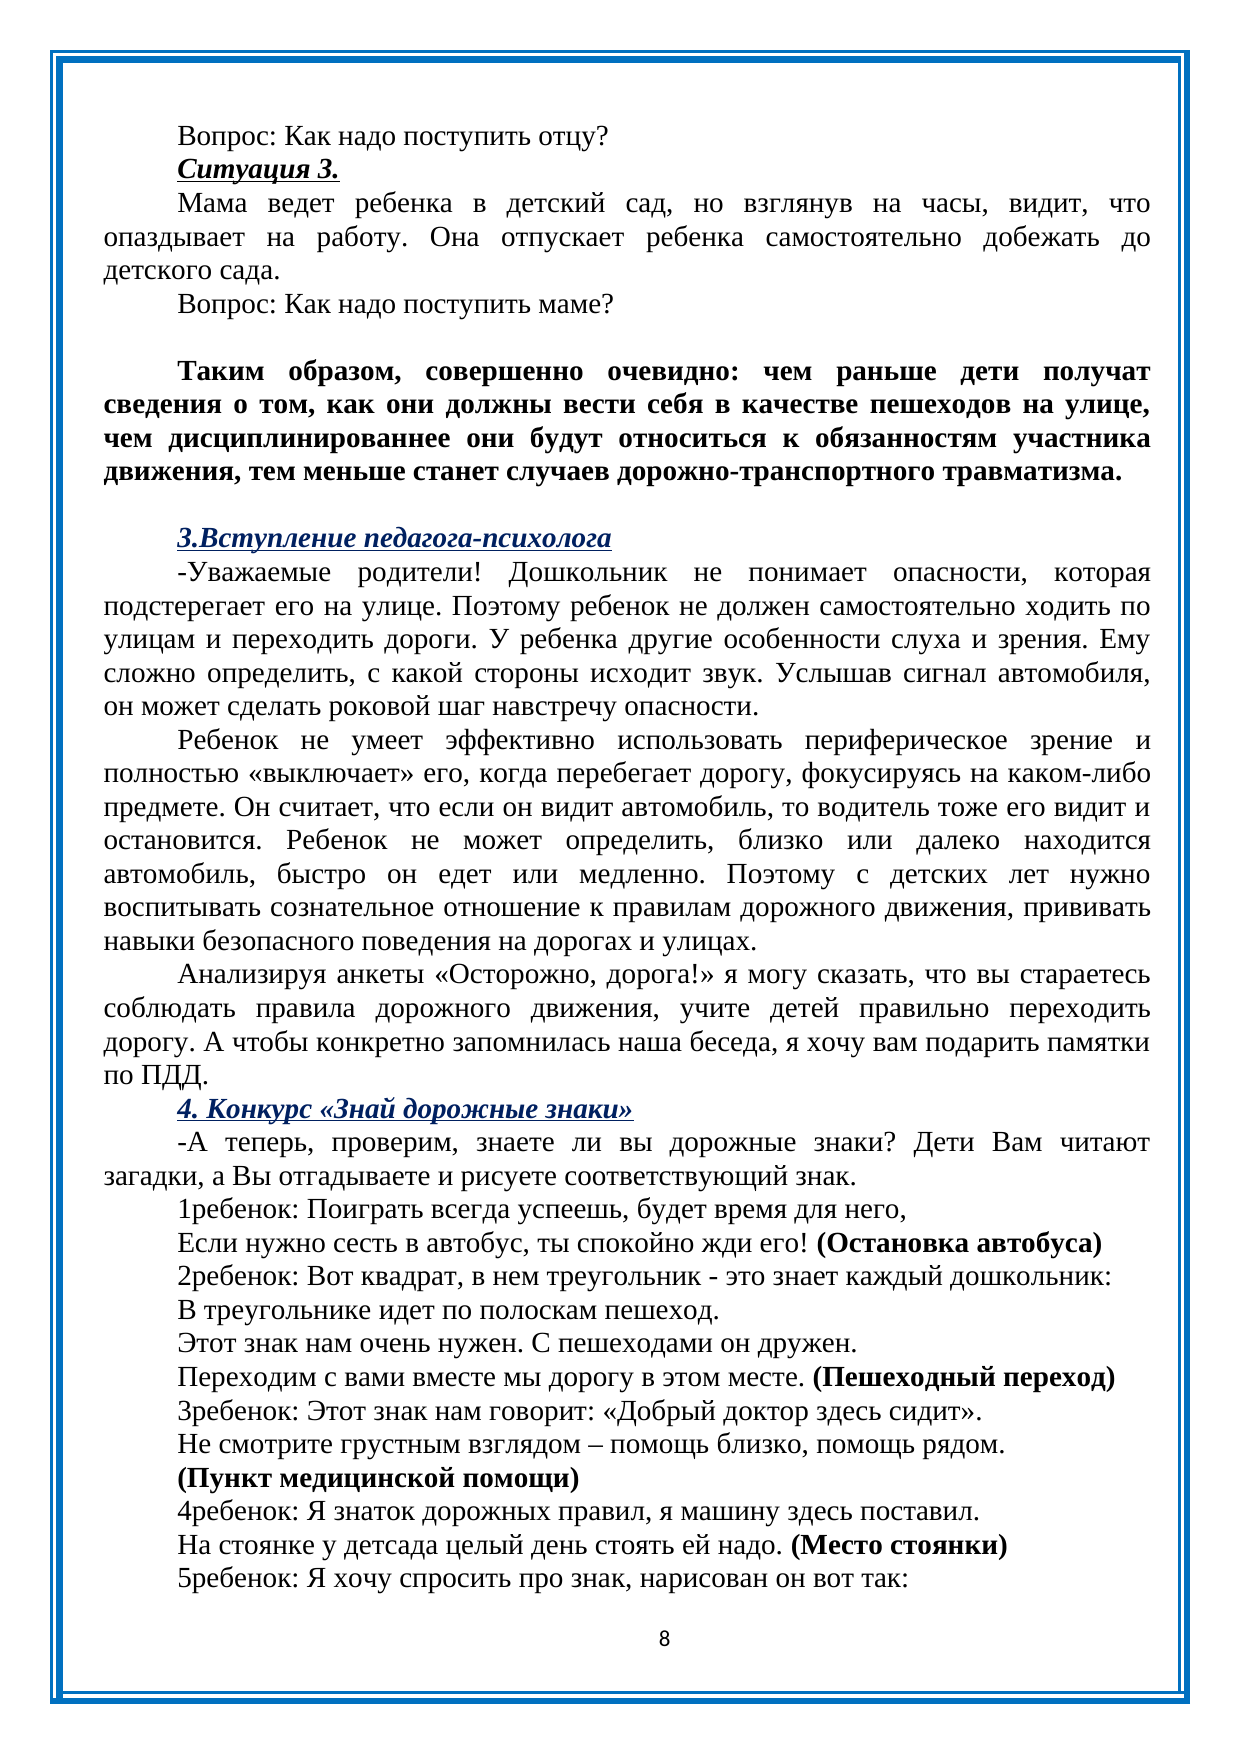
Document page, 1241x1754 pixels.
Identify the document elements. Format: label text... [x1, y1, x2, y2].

text Переходим с вами вместе мы дорогу в этом месте. (Пешеходный переход) [103, 1359, 1152, 1393]
text (Пункт медицинской помощи) [103, 1460, 1152, 1493]
text Ребенок не умеет эффективно использовать периферическое зрение и полностью «выключает» его, когда перебегает дорогу, фокусируясь на каком-либо предмете. Он считает, что если он видит автомобиль, то водитель тоже его видит и остановится. Ребенок не может определить, близко или далеко находится автомобиль, быстро он едет или медленно. Поэтому с детских лет нужно воспитывать сознательное отношение к правилам дорожного движения, прививать навыки безопасного поведения на дорогах и улицах. [103, 722, 1152, 957]
text На стоянке у детсада целый день стоять ей надо. (Место стоянки) [103, 1527, 1152, 1560]
text -Уважаемые родители! Дошкольник не понимает опасности, которая подстерегает его на улице. Поэтому ребенок не должен самостоятельно ходить по улицам и переходить дороги. У ребенка другие особенности слуха и зрения. Ему сложно определить, с какой стороны исходит звук. Услышав сигнал автомобиля, он может сделать роковой шаг навстречу опасности. [103, 554, 1152, 722]
text В треугольнике идет по полоскам пешеход. [103, 1292, 1152, 1326]
text Этот знак нам очень нужен. С пешеходами он дружен. [103, 1326, 1152, 1359]
text -А теперь, проверим, знаете ли вы дорожные знаки? Дети Вам читают загадки, а Вы отгадываете и рисуете соответствующий знак. [103, 1124, 1152, 1191]
text Таким образом, совершенно очевидно: чем раньше дети получат сведения о том, как они должны вести себя в качестве пешеходов на улице, чем дисциплинированнее они будут относиться к обязанностям участника движения, тем меньше станет случаев дорожно-транспортного травматизма. [103, 353, 1152, 487]
text 4. Конкурс «Знай дорожные знаки» [103, 1091, 1152, 1124]
text Вопрос: Как надо поступить маме? [103, 286, 1152, 319]
text 2ребенок: Вот квадрат, в нем треугольник - это знает каждый дошкольник: [103, 1258, 1152, 1292]
text Ситуация 3. [103, 152, 1152, 185]
text Вопрос: Как надо поступить отцу? [103, 118, 1152, 152]
text 3.Вступление педагога-психолога [103, 521, 1152, 554]
text 1ребенок: Поиграть всегда успеешь, будет время для него, [103, 1191, 1152, 1225]
text Если нужно сесть в автобус, ты спокойно жди его! (Остановка автобуса) [103, 1225, 1152, 1258]
text 4ребенок: Я знаток дорожных правил, я машину здесь поставил. [103, 1493, 1152, 1527]
text 3ребенок: Этот знак нам говорит: «Добрый доктор здесь сидит». [103, 1393, 1152, 1426]
text Не смотрите грустным взглядом – помощь близко, помощь рядом. [103, 1426, 1152, 1460]
text Анализируя анкеты «Осторожно, дорога!» я могу сказать, что вы стараетесь соблюдать правила дорожного движения, учите детей правильно переходить дорогу. А чтобы конкретно запомнилась наша беседа, я хочу вам подарить памятки по ПДД. [103, 957, 1152, 1091]
text Мама ведет ребенка в детский сад, но взглянув на часы, видит, что опаздывает на работу. Она отпускает ребенка самостоятельно добежать до детского сада. [103, 185, 1152, 286]
text 5ребенок: Я хочу спросить про знак, нарисован он вот так: [103, 1560, 1152, 1594]
